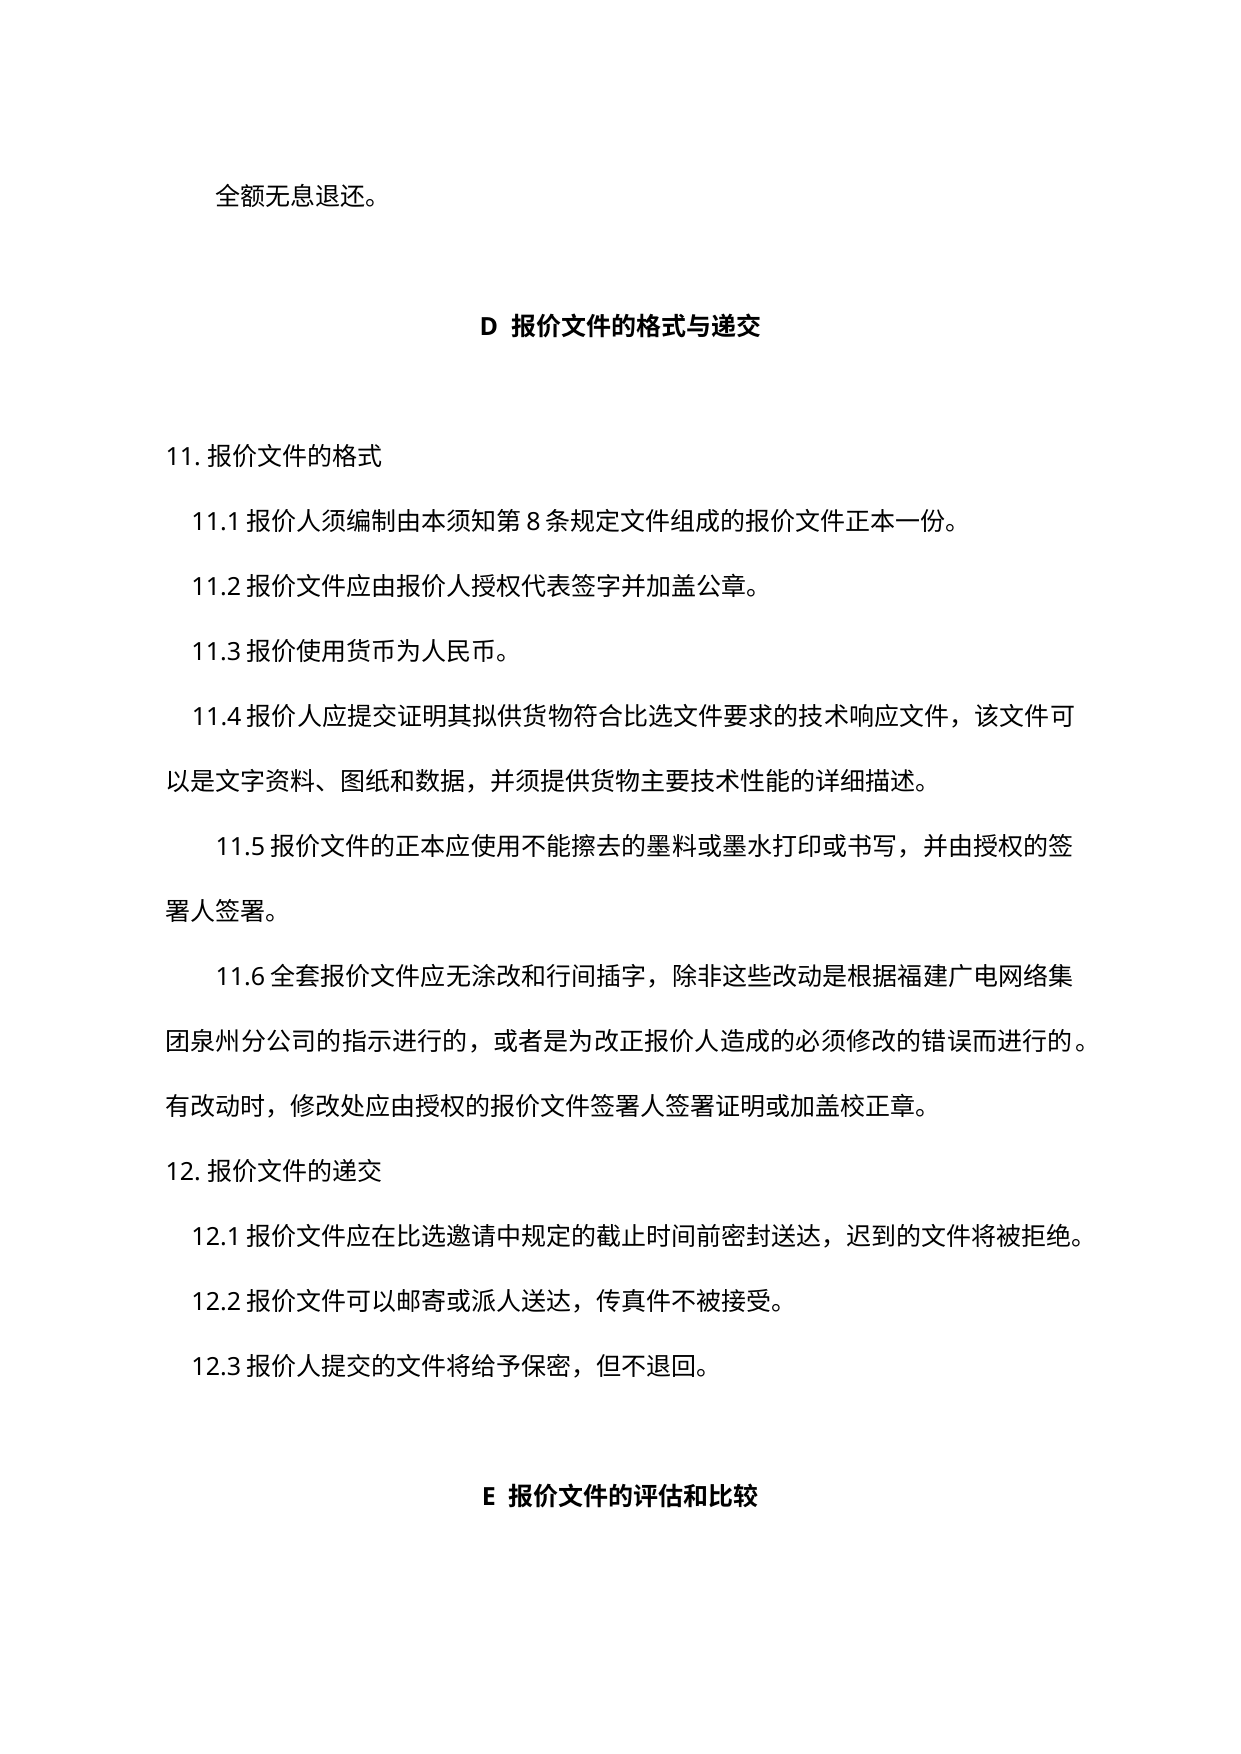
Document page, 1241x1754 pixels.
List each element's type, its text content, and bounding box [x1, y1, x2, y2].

text 11.5报价文件的正本应使用不能擦去的墨料或墨水打印或书写，并由授权的签署人签署。 [165, 812, 1075, 942]
text 12.2报价文件可以邮寄或派人送达，传真件不被接受。 [165, 1267, 1075, 1332]
text 11.3报价使用货币为人民币。 [165, 617, 1075, 682]
text 12. 报价文件的递交 [165, 1137, 1075, 1202]
text 12.3报价人提交的文件将给予保密，但不退回。 [165, 1332, 1075, 1397]
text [165, 162, 1075, 227]
text D 报价文件的格式与递交 [165, 292, 1075, 357]
text 11.4报价人应提交证明其拟供货物符合比选文件要求的技术响应文件，该文件可以是文字资料、图纸和数据，并须提供货物主要技术性能的详细描述。 [165, 682, 1075, 812]
text 11. 报价文件的格式 [165, 422, 1075, 487]
text 11.1报价人须编制由本须知第8条规定文件组成的报价文件正本一份。 [165, 487, 1075, 552]
text 11.2报价文件应由报价人授权代表签字并加盖公章。 [165, 552, 1075, 617]
text E 报价文件的评估和比较 [165, 1462, 1075, 1527]
text 11.6全套报价文件应无涂改和行间插字，除非这些改动是根据福建广电网络集团泉州分公司的指示进行的，或者是为改正报价人造成的必须修改的错误而进行的。有改动时，修改处应由授权的报价文件签署人签署证明或加盖校正章。 [165, 942, 1075, 1137]
text 12.1报价文件应在比选邀请中规定的截止时间前密封送达，迟到的文件将被拒绝。 [165, 1202, 1075, 1267]
